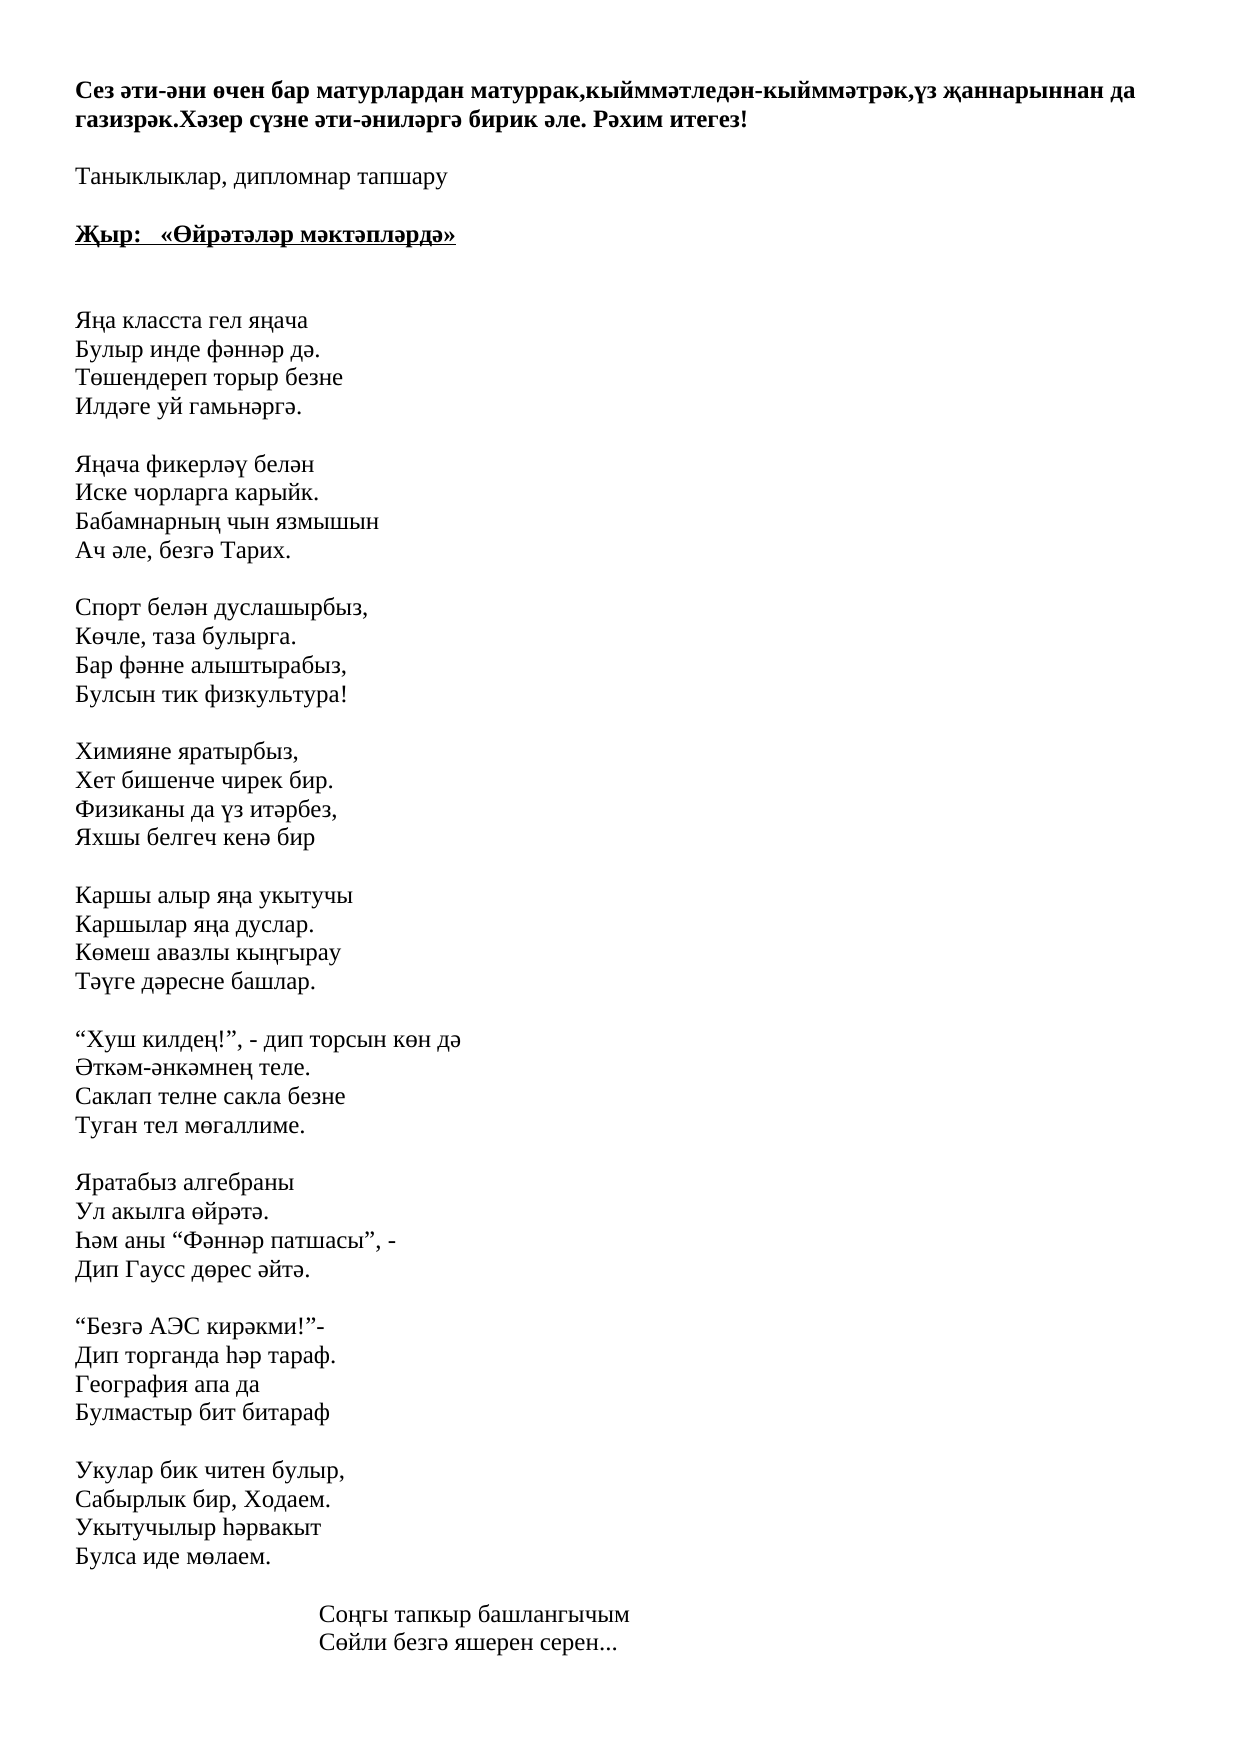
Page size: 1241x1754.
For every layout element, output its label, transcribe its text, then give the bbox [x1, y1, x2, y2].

text Җыр: «Өйрәтәләр мәктәпләрдә» [75, 219, 1165, 247]
text Укытучылыр һәрвакыт [75, 1512, 1165, 1541]
text Хет бишенче чирек бир. [75, 765, 1165, 794]
text Каршылар яңа дуслар. [75, 909, 1165, 937]
text Дип Гаусс дөрес әйтә. [75, 1254, 1165, 1282]
text Физиканы да үз итәрбез, [75, 794, 1165, 822]
text Көмеш авазлы кыңгырау [75, 937, 1165, 966]
text Соңгы тапкыр башлангычым [319, 1599, 1165, 1627]
text Яратабыз алгебраны [75, 1167, 1165, 1196]
text Каршы алыр яңа укытучы [75, 880, 1165, 909]
text “Безгә АЭС кирәкми!”- [75, 1311, 1165, 1340]
text Бар фәнне алыштырабыз, [75, 650, 1165, 679]
text Әткәм-әнкәмнең теле. [75, 1052, 1165, 1081]
text Һәм аны “Фәннәр патшасы”, - [75, 1225, 1165, 1254]
text Сабырлык бир, Ходаем. [75, 1484, 1165, 1512]
text Ач әле, безгә Тарих. [75, 535, 1165, 564]
text Яңа класста гел яңача [75, 305, 1165, 334]
text “Хуш килдең!”, - дип торсын көн дә [75, 1024, 1165, 1052]
text Иске чорларга карыйк. [75, 477, 1165, 506]
text Ул акылга өйрәтә. [75, 1196, 1165, 1225]
text Яңача фикерләү белән [75, 449, 1165, 477]
text Тәүге дәресне башлар. [75, 966, 1165, 995]
text Спорт белән дуслашырбыз, [75, 592, 1165, 621]
text География апа да [75, 1369, 1165, 1397]
text Укулар бик читен булыр, [75, 1455, 1165, 1484]
text Сөйли безгә яшерен серен... [319, 1627, 1165, 1656]
text Яхшы белгеч кенә бир [75, 822, 1165, 851]
text Илдәге уй гамьнәргә. [75, 391, 1165, 420]
text Таныклыклар, дипломнар тапшару [75, 161, 1165, 190]
text Сез әти-әни өчен бар матурлардан матуррак,кыйммәтледән-кыйммәтрәк,үз җаннарыннан да газизрәк.Хәзер сүзне әти-әниләргә бирик әле. Рәхим итегез! [75, 75, 1165, 132]
text Бабамнарның чын язмышын [75, 506, 1165, 535]
text Туган тел мөгаллиме. [75, 1110, 1165, 1139]
text Булыр инде фәннәр дә. [75, 334, 1165, 362]
text Булмастыр бит битараф [75, 1397, 1165, 1426]
text Химияне яратырбыз, [75, 736, 1165, 765]
text Төшендереп торыр безне [75, 362, 1165, 391]
text Көчле, таза булырга. [75, 621, 1165, 650]
text Саклап телне сакла безне [75, 1081, 1165, 1110]
text Дип торганда һәр тараф. [75, 1340, 1165, 1369]
text Булса иде мөлаем. [75, 1541, 1165, 1570]
text Булсын тик физкультура! [75, 679, 1165, 707]
